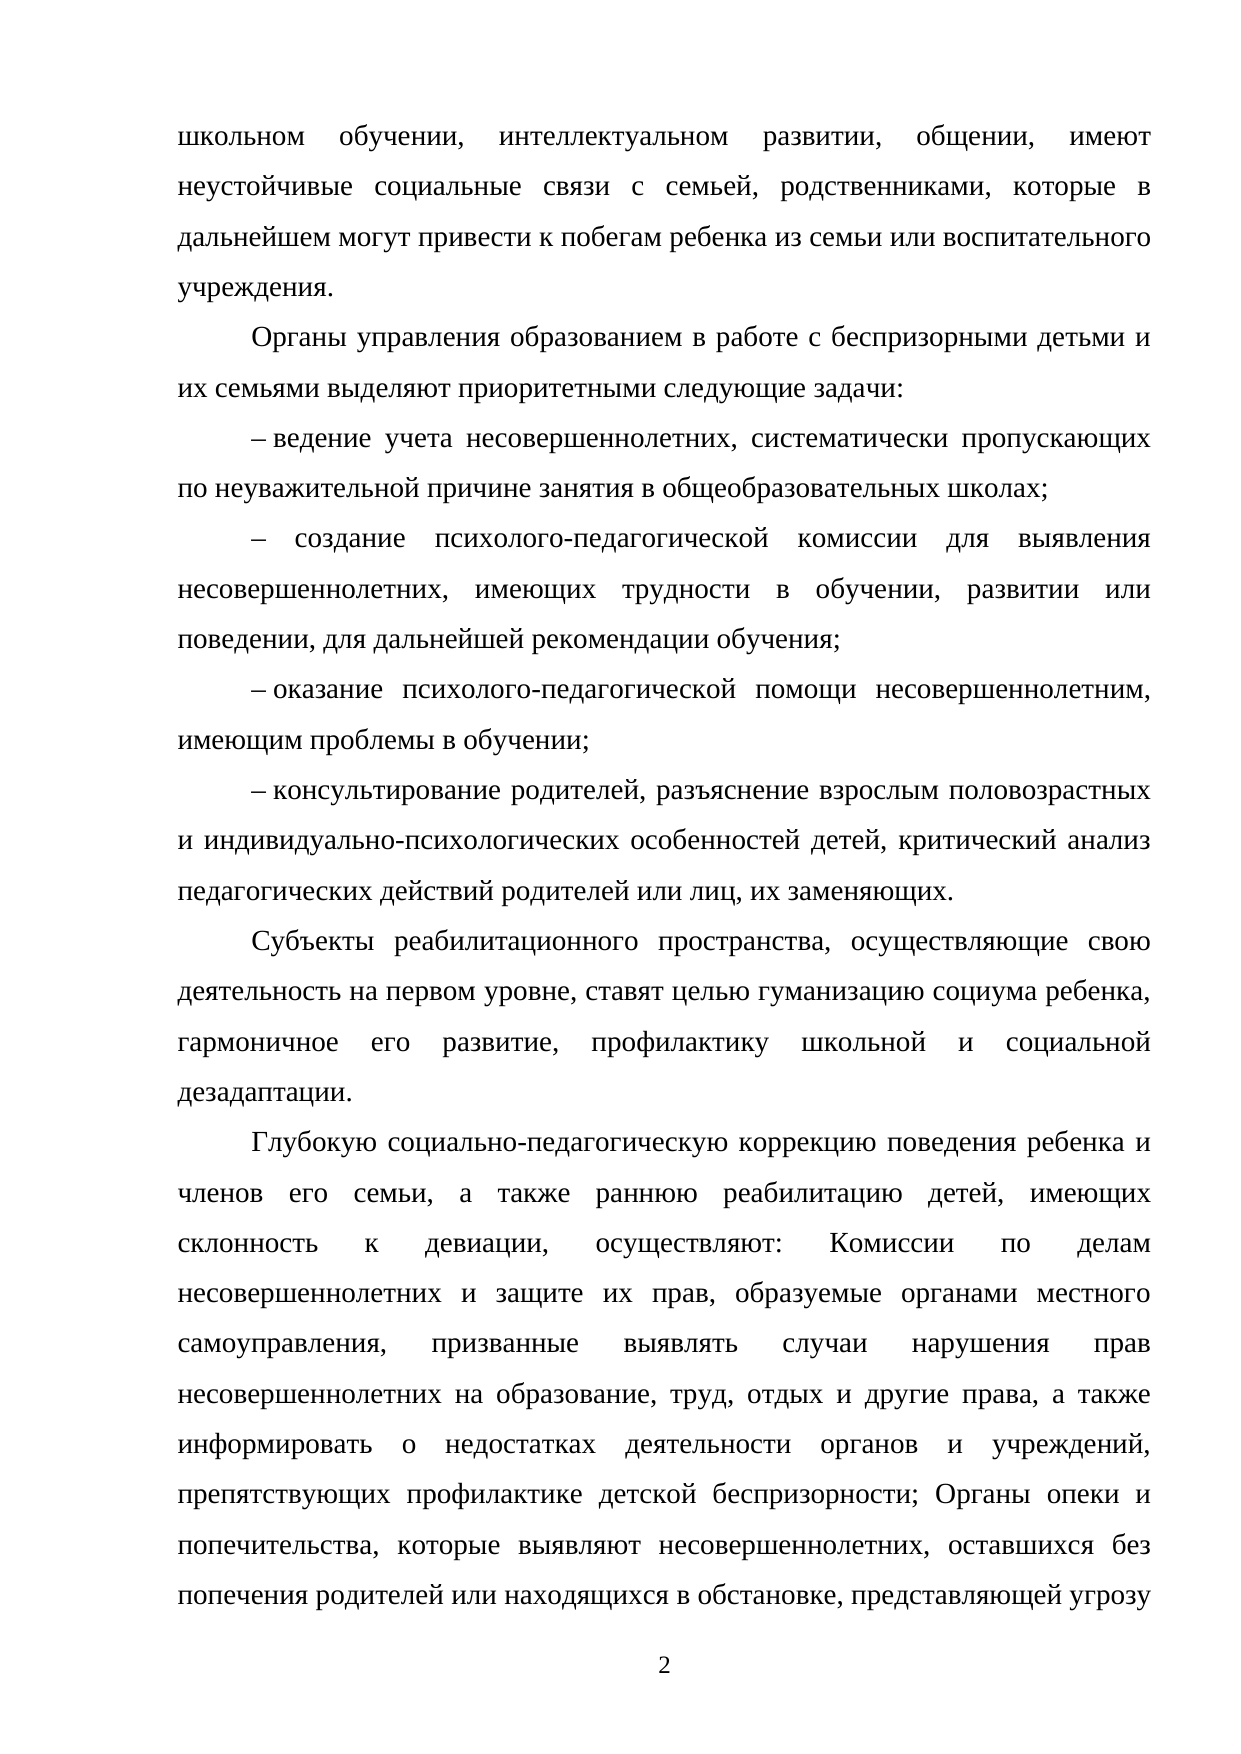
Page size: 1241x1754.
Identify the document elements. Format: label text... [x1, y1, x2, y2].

text – ведение учета несовершеннолетних, систематически пропускающих по неуважительной причине занятия в общеобразовательных школах; [177, 420, 1152, 504]
text – консультирование родителей, разъяснение взрослым половозрастных и индивидуально-психологических особенностей детей, критический анализ педагогических действий родителей или лиц, их заменяющих. [177, 772, 1152, 906]
text Субъекты реабилитационного пространства, осуществляющие свою деятельность на первом уровне, ставят целью гyманизацию социума ребенка, гармоничное его развитие, профилактику школьной и социальной дезадаптации. [177, 923, 1152, 1108]
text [177, 1124, 1152, 1611]
text – оказание психолого-педагогической помощи несовершеннолетним, имеющим проблемы в обучении; [177, 672, 1152, 755]
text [177, 118, 1152, 303]
text – создание психолого-педагогической комиссии для выявления несовершеннолетних, имеющих трудности в обучении, развитии или поведении, для дальнейшей рекомендации обучения; [177, 521, 1152, 655]
text Органы управления образованием в работе с беспризорными детьми и их семьями выделяют приоритетными следующие задачи: [177, 319, 1152, 403]
